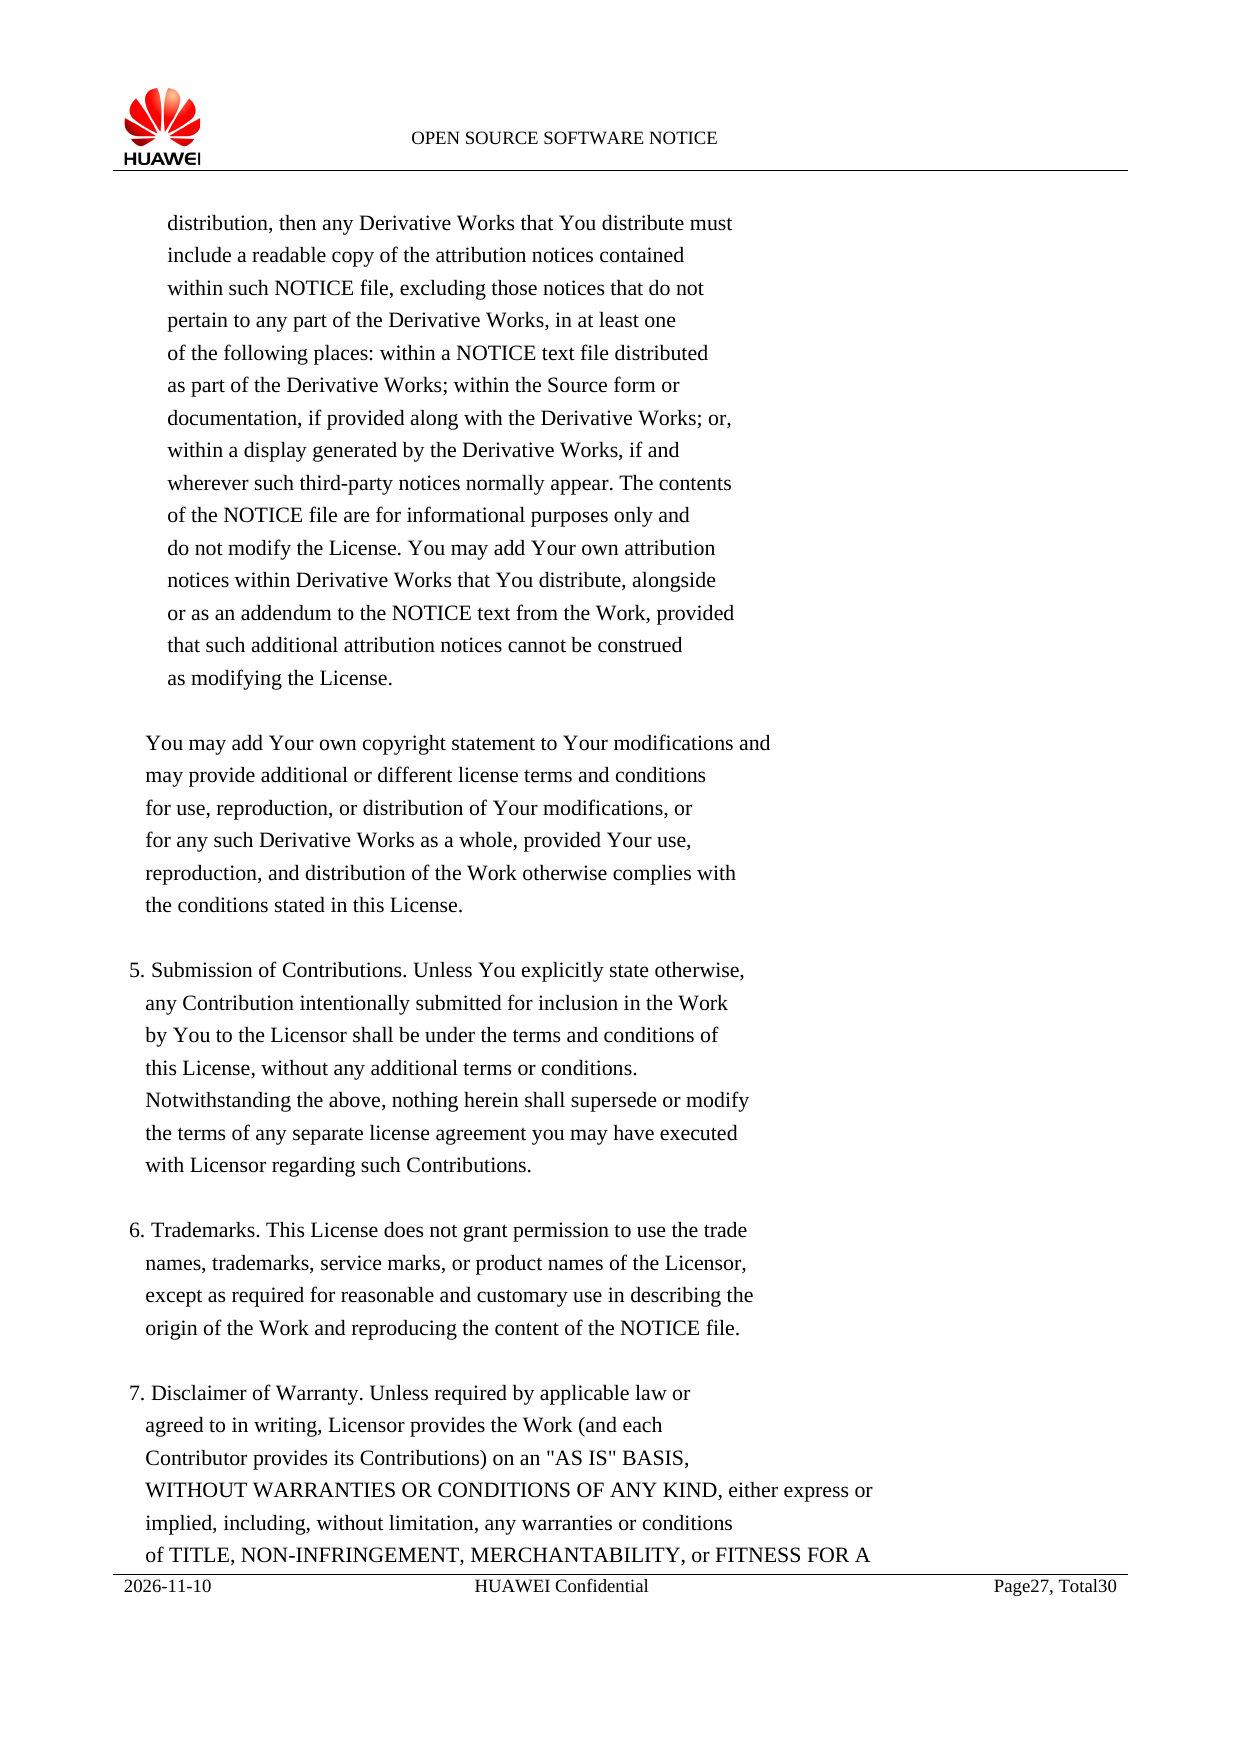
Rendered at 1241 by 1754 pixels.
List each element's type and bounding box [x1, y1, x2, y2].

picture [124, 88, 201, 165]
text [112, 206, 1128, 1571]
